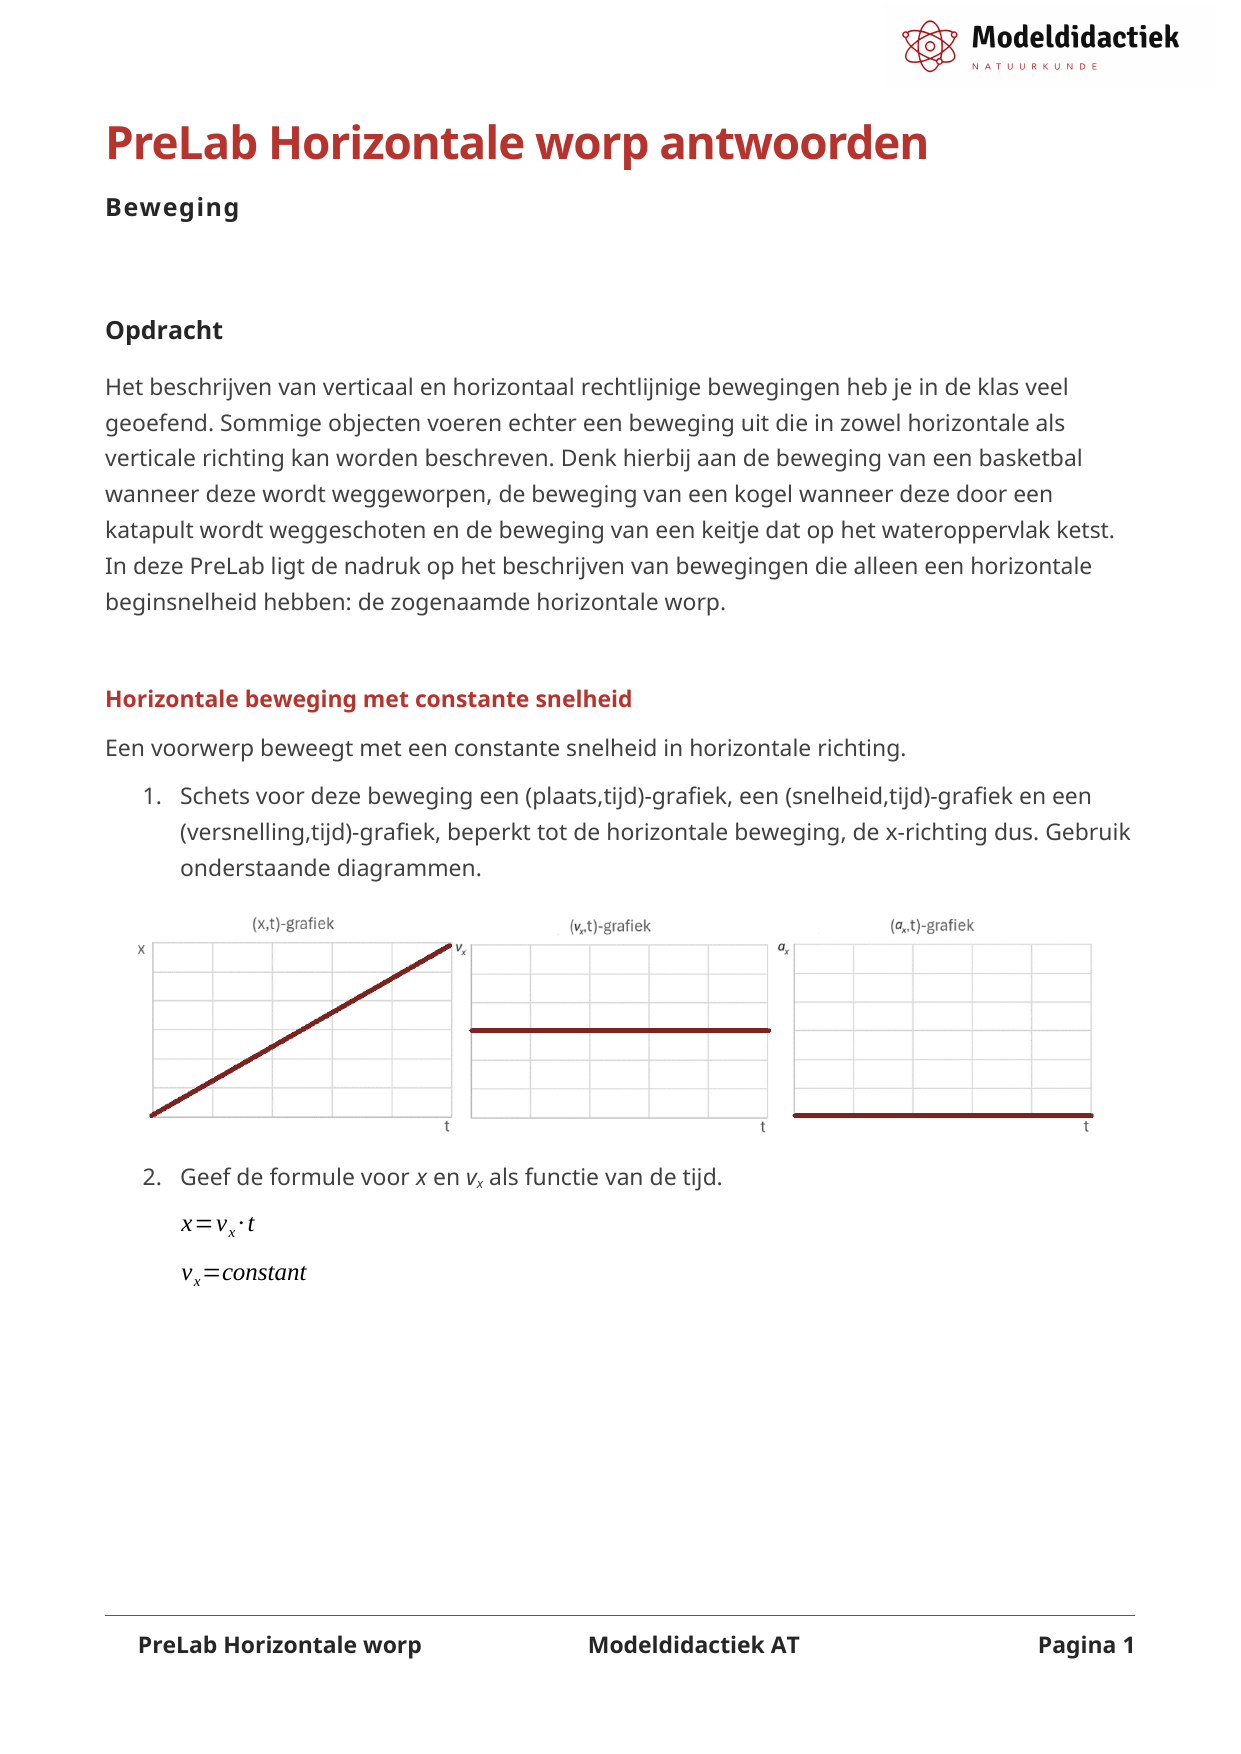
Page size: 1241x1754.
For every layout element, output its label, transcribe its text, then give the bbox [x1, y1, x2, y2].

title PreLab Horizontale worp antwoorden [105, 110, 1135, 172]
list Geef de formule voor x en vx als functie van de tijd. [142, 1161, 1135, 1193]
picture [883, 2, 1218, 87]
list Horizontale beweging met constante snelheid [105, 683, 1135, 714]
subtitle Opdracht [105, 313, 1135, 347]
list Schets voor deze beweging een (plaats,tijd)-grafiek, een (snelheid,tijd)-grafiek en een (versnelling,tijd)-grafiek, beperkt tot de horizontale beweging, de x-richting dus. Gebruik onderstaande diagrammen. [142, 780, 1135, 883]
subtitle Beweging [105, 190, 1135, 224]
picture [105, 900, 1135, 1145]
list Het beschrijven van verticaal en horizontaal rechtlijnige bewegingen heb je in de klas veel geoefend. Sommige objecten voeren echter een beweging uit die in zowel horizontale als verticale richting kan worden beschreven. Denk hierbij aan de beweging van een basketbal wanneer deze wordt weggeworpen, de beweging van een kogel wanneer deze door een katapult wordt weggeschoten en de beweging van een keitje dat op het wateroppervlak ketst. In deze PreLab ligt de nadruk op het beschrijven van bewegingen die alleen een horizontale beginsnelheid hebben: de zogenaamde horizontale worp. [105, 371, 1135, 617]
list Een voorwerp beweegt met een constante snelheid in horizontale richting. [105, 731, 1135, 763]
